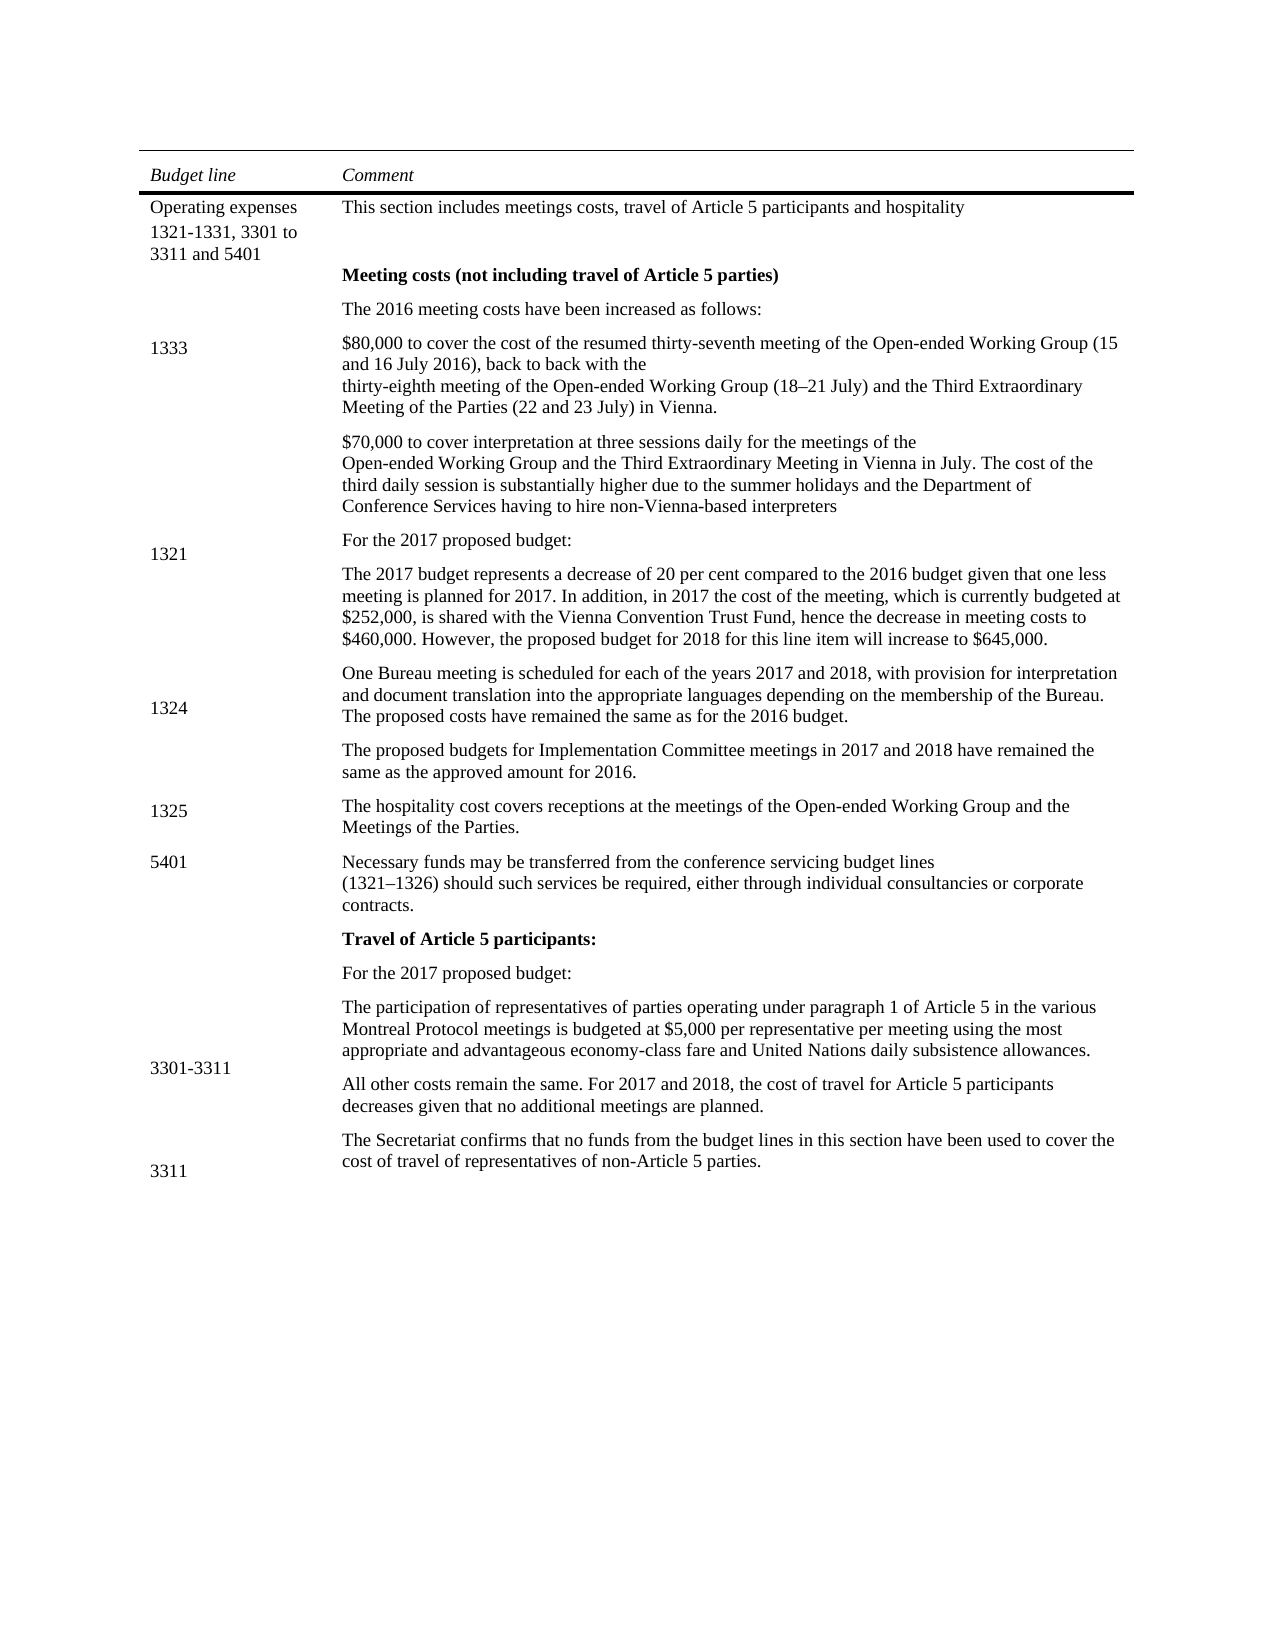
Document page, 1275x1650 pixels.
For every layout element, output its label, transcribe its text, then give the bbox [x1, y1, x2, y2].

table_header Budget line [139, 151, 331, 191]
table_cell Operating expenses 1321-1331, 3301 to 3311 and 5401 1333 1321 1324 1325 5401 3301-3311 3311 [139, 195, 331, 1184]
table_cell This section includes meetings costs, travel of Article 5 participants and hospitality Meeting costs (not including travel of Article 5 parties) The 2016 meeting costs have been increased as follows: $80,000 to cover the cost of the resumed thirty-seventh meeting of the Open-ended Working Group (15 and 16 July 2016), back to back with the thirty-eighth meeting of the Open-ended Working Group (18–21 July) and the Third Extraordinary Meeting of the Parties (22 and 23 July) in Vienna. $70,000 to cover interpretation at three sessions daily for the meetings of the Open-ended Working Group and the Third Extraordinary Meeting in Vienna in July. The cost of the third daily session is substantially higher due to the summer holidays and the Department of Conference Services having to hire non-Vienna-based interpreters For the 2017 proposed budget: The 2017 budget represents a decrease of 20 per cent compared to the 2016 budget given that one less meeting is planned for 2017. In addition, in 2017 the cost of the meeting, which is currently budgeted at $252,000, is shared with the Vienna Convention Trust Fund, hence the decrease in meeting costs to $460,000. However, the proposed budget for 2018 for this line item will increase to $645,000. One Bureau meeting is scheduled for each of the years 2017 and 2018, with provision for interpretation and document translation into the appropriate languages depending on the membership of the Bureau. The proposed costs have remained the same as for the 2016 budget. The proposed budgets for Implementation Committee meetings in 2017 and 2018 have remained the same as the approved amount for 2016. The hospitality cost covers receptions at the meetings of the Open-ended Working Group and the Meetings of the Parties. Necessary funds may be transferred from the conference servicing budget lines (1321–1326) should such services be required, either through individual consultancies or corporate contracts. Travel of Article 5 participants: For the 2017 proposed budget: The participation of representatives of parties operating under paragraph 1 of Article 5 in the various Montreal Protocol meetings is budgeted at $5,000 per representative per meeting using the most appropriate and advantageous economy-class fare and United Nations daily subsistence allowances. All other costs remain the same. For 2017 and 2018, the cost of travel for Article 5 participants decreases given that no additional meetings are planned. The Secretariat confirms that no funds from the budget lines in this section have been used to cover the cost of travel of representatives of non-Article 5 parties. [331, 195, 1134, 1184]
table_header Comment [331, 151, 1134, 191]
